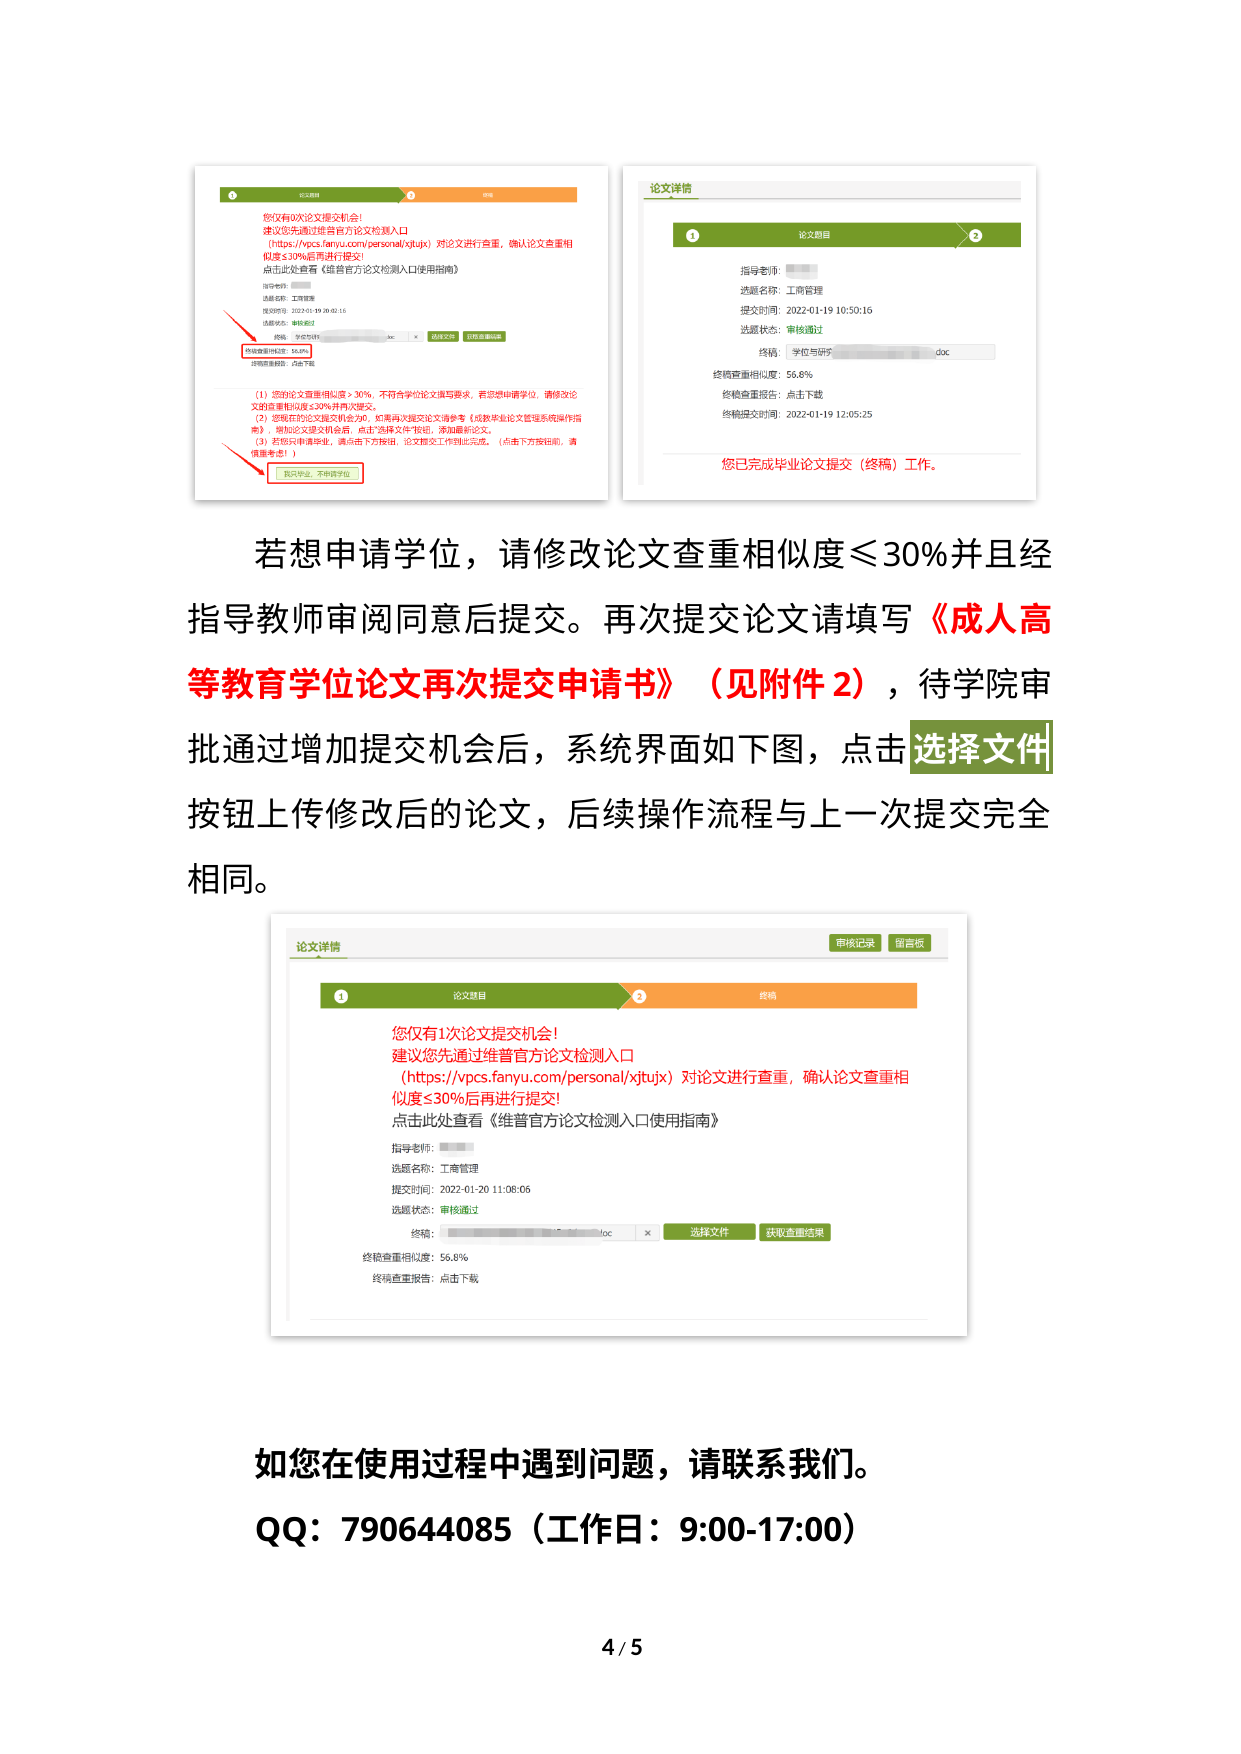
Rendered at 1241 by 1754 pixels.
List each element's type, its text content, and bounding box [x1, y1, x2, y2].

text 如您在使用过程中遇到问题，请联系我们。 [187, 1429, 1053, 1494]
picture [209, 181, 593, 486]
text 若想申请学位，请修改论文查重相似度≤30%并且经指导教师审阅同意后提交。再次提交论文请填写《成人高等教育学位论文再次提交申请书》（见附件2），待学院审批通过增加提交机会后，系统界面如下图，点击选择文件按钮上传修改后的论文，后续操作流程与上一次提交完全相同。 [187, 519, 1053, 909]
picture [638, 181, 1021, 485]
picture [286, 928, 953, 1321]
text QQ：790644085（工作日：9:00-17:00） [187, 1494, 1053, 1559]
